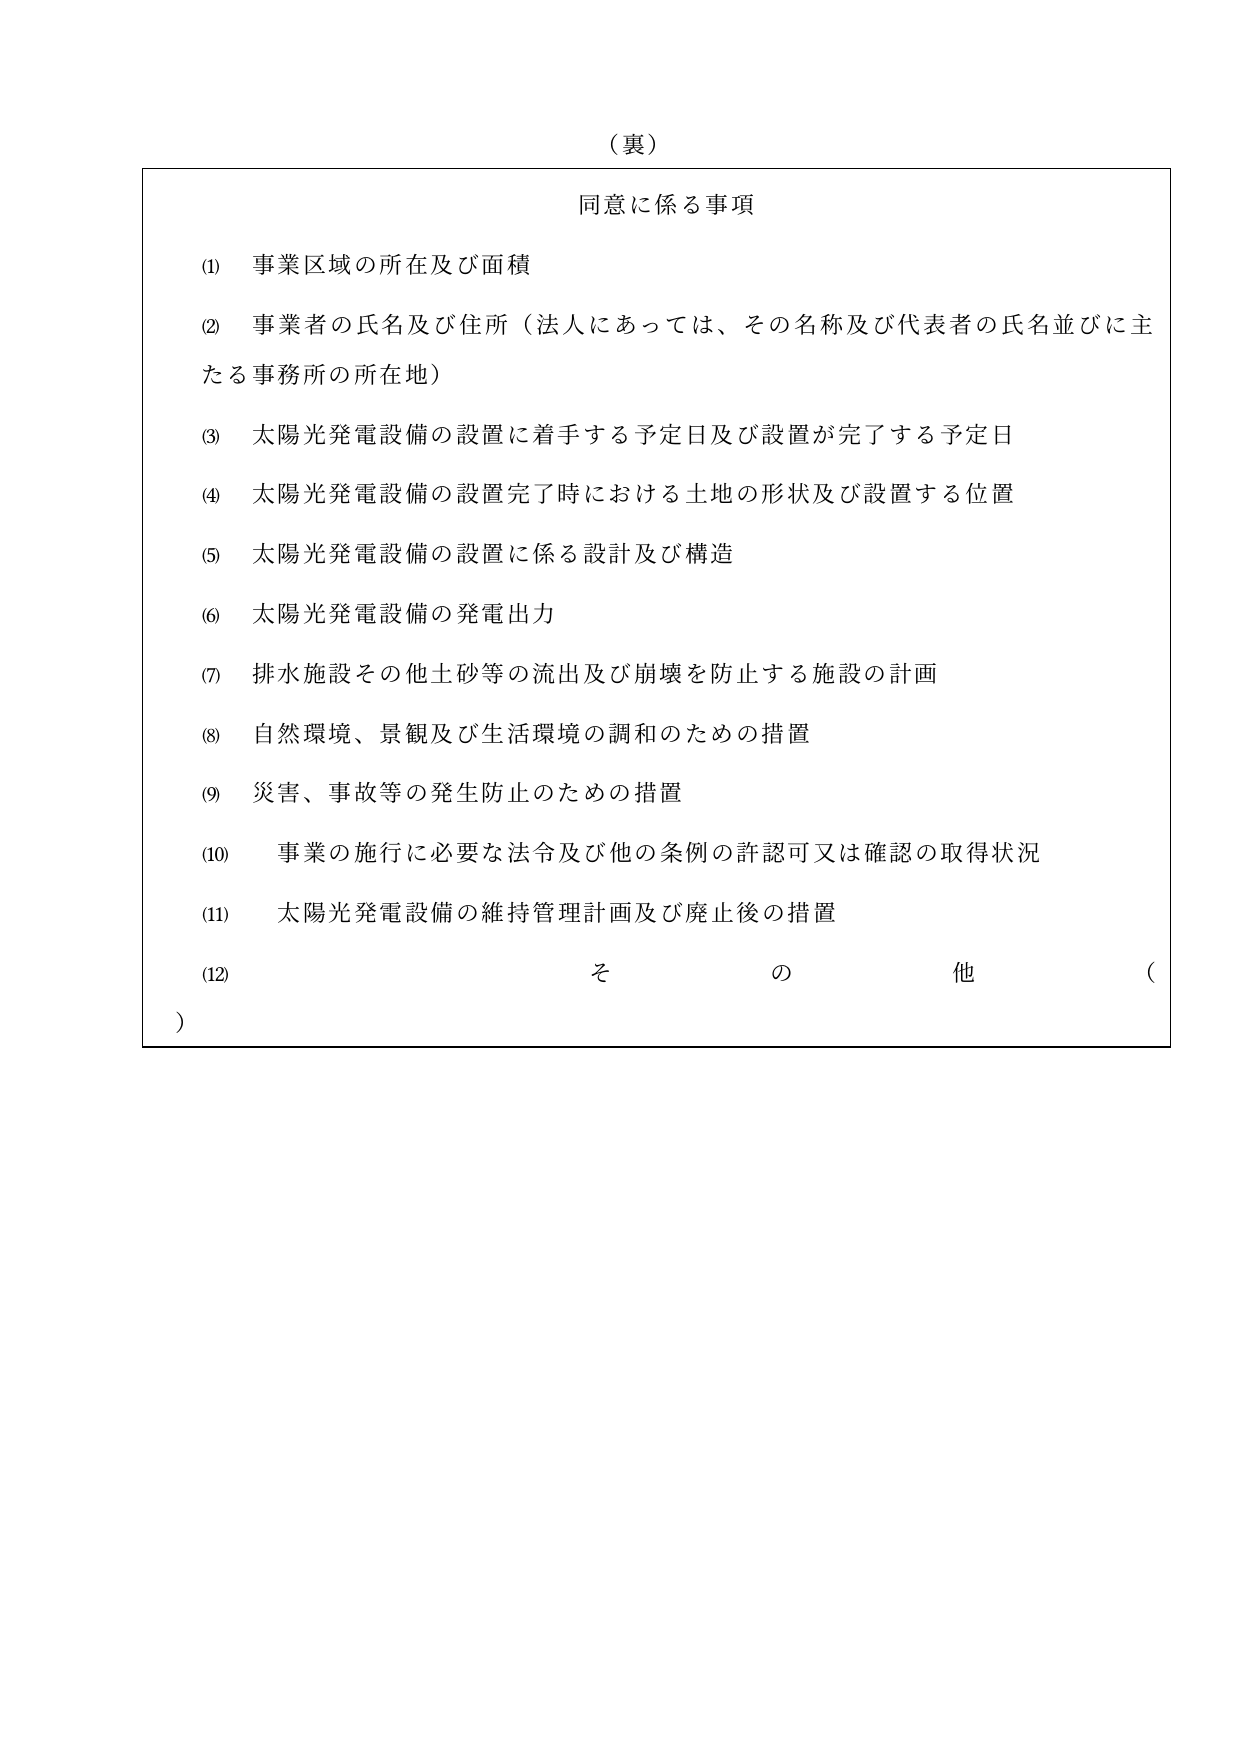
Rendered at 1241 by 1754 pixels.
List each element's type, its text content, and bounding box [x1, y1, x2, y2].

table_header 同意に係る事項 ⑴ 事業区域の所在及び面積 ⑵ 事業者の氏名及び住所（法人にあっては、その名称及び代表者の氏名並びに主たる事務所の所在地） ⑶ 太陽光発電設備の設置に着手する予定日及び設置が完了する予定日 ⑷ 太陽光発電設備の設置完了時における土地の形状及び設置する位置 ⑸ 太陽光発電設備の設置に係る設計及び構造 ⑹ 太陽光発電設備の発電出力 ⑺ 排水施設その他土砂等の流出及び崩壊を防止する施設の計画 ⑻ 自然環境、景観及び生活環境の調和のための措置 ⑼ 災害、事故等の発生防止のための措置 ⑽ 事業の施行に必要な法令及び他の条例の許認可又は確認の取得状況 ⑾ 太陽光発電設備の維持管理計画及び廃止後の措置 ⑿ その他（ ） [143, 169, 1170, 1046]
text （裏） [124, 118, 1145, 168]
